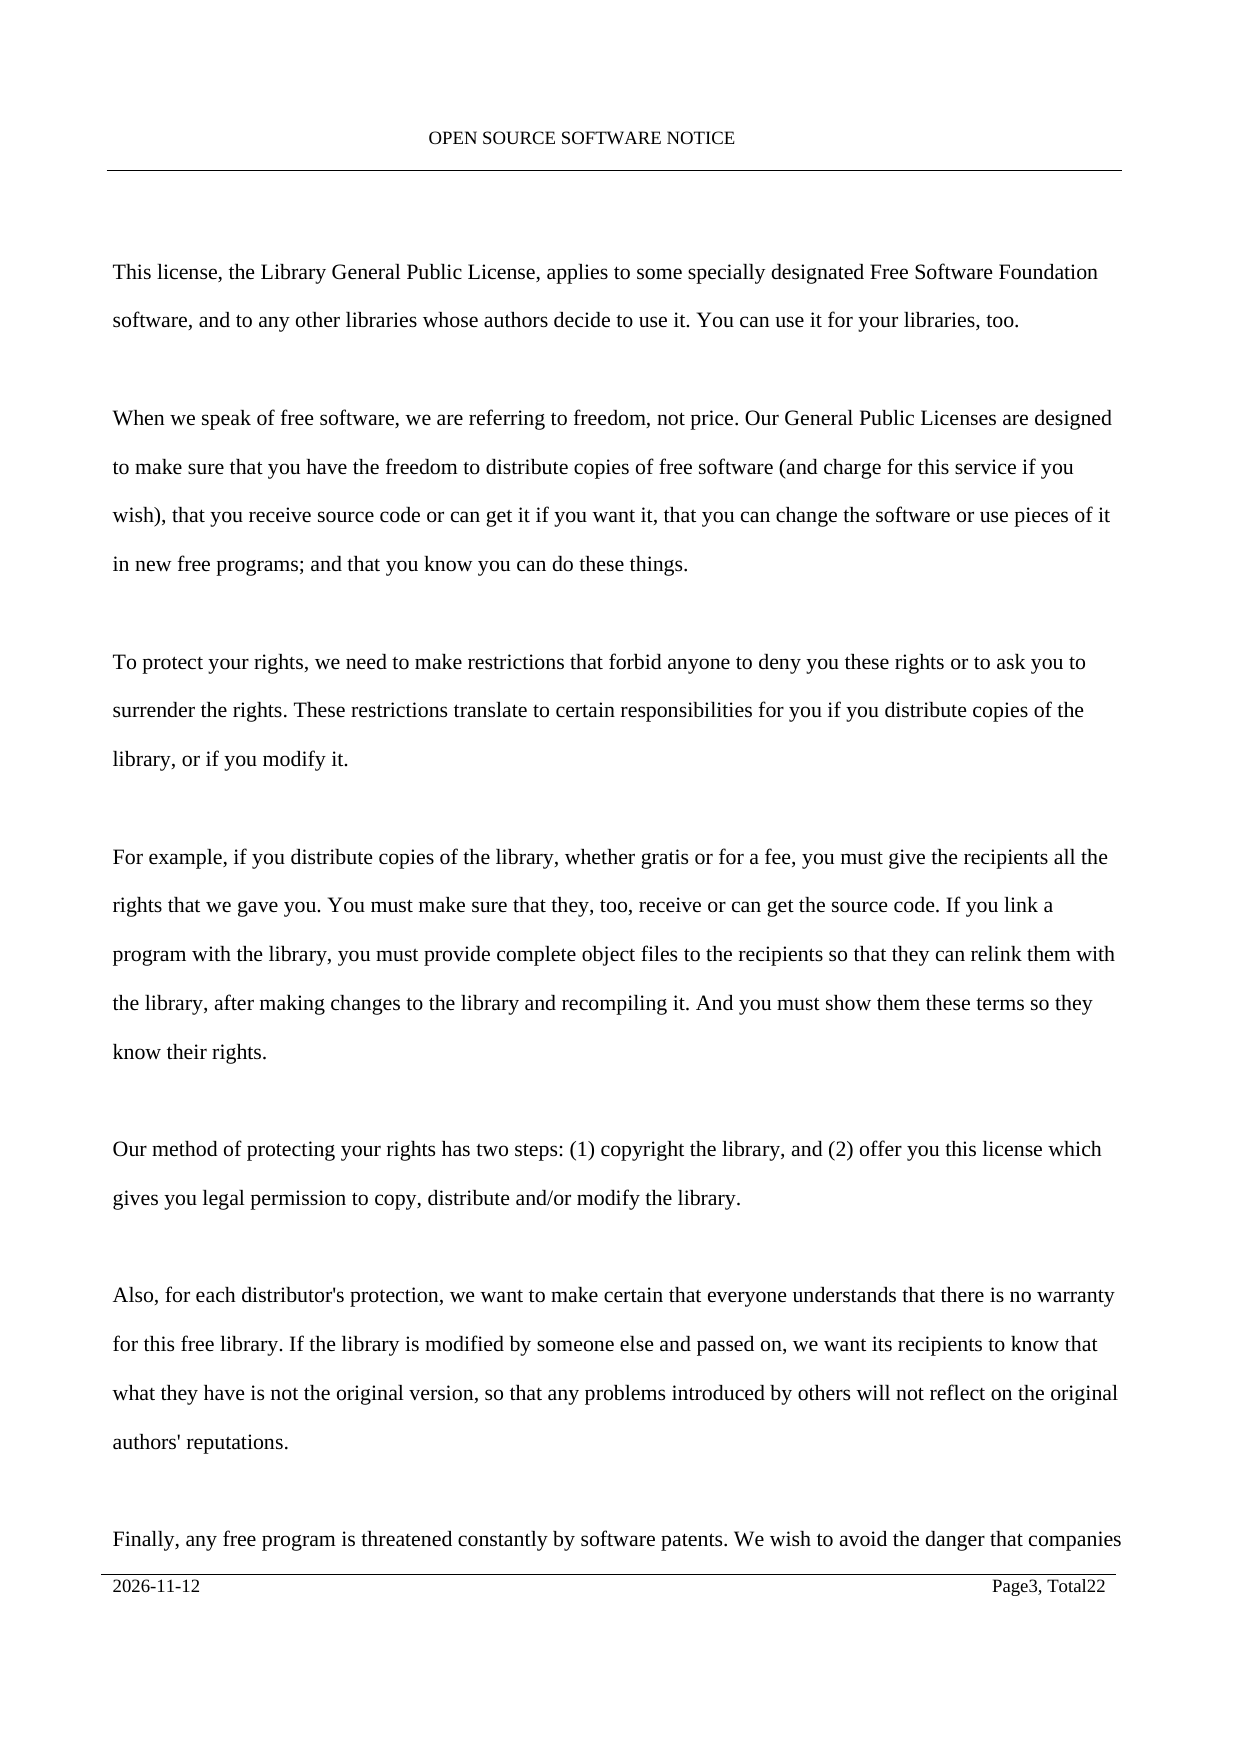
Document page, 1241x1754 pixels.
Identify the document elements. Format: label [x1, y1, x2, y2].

text [112, 206, 1128, 1555]
